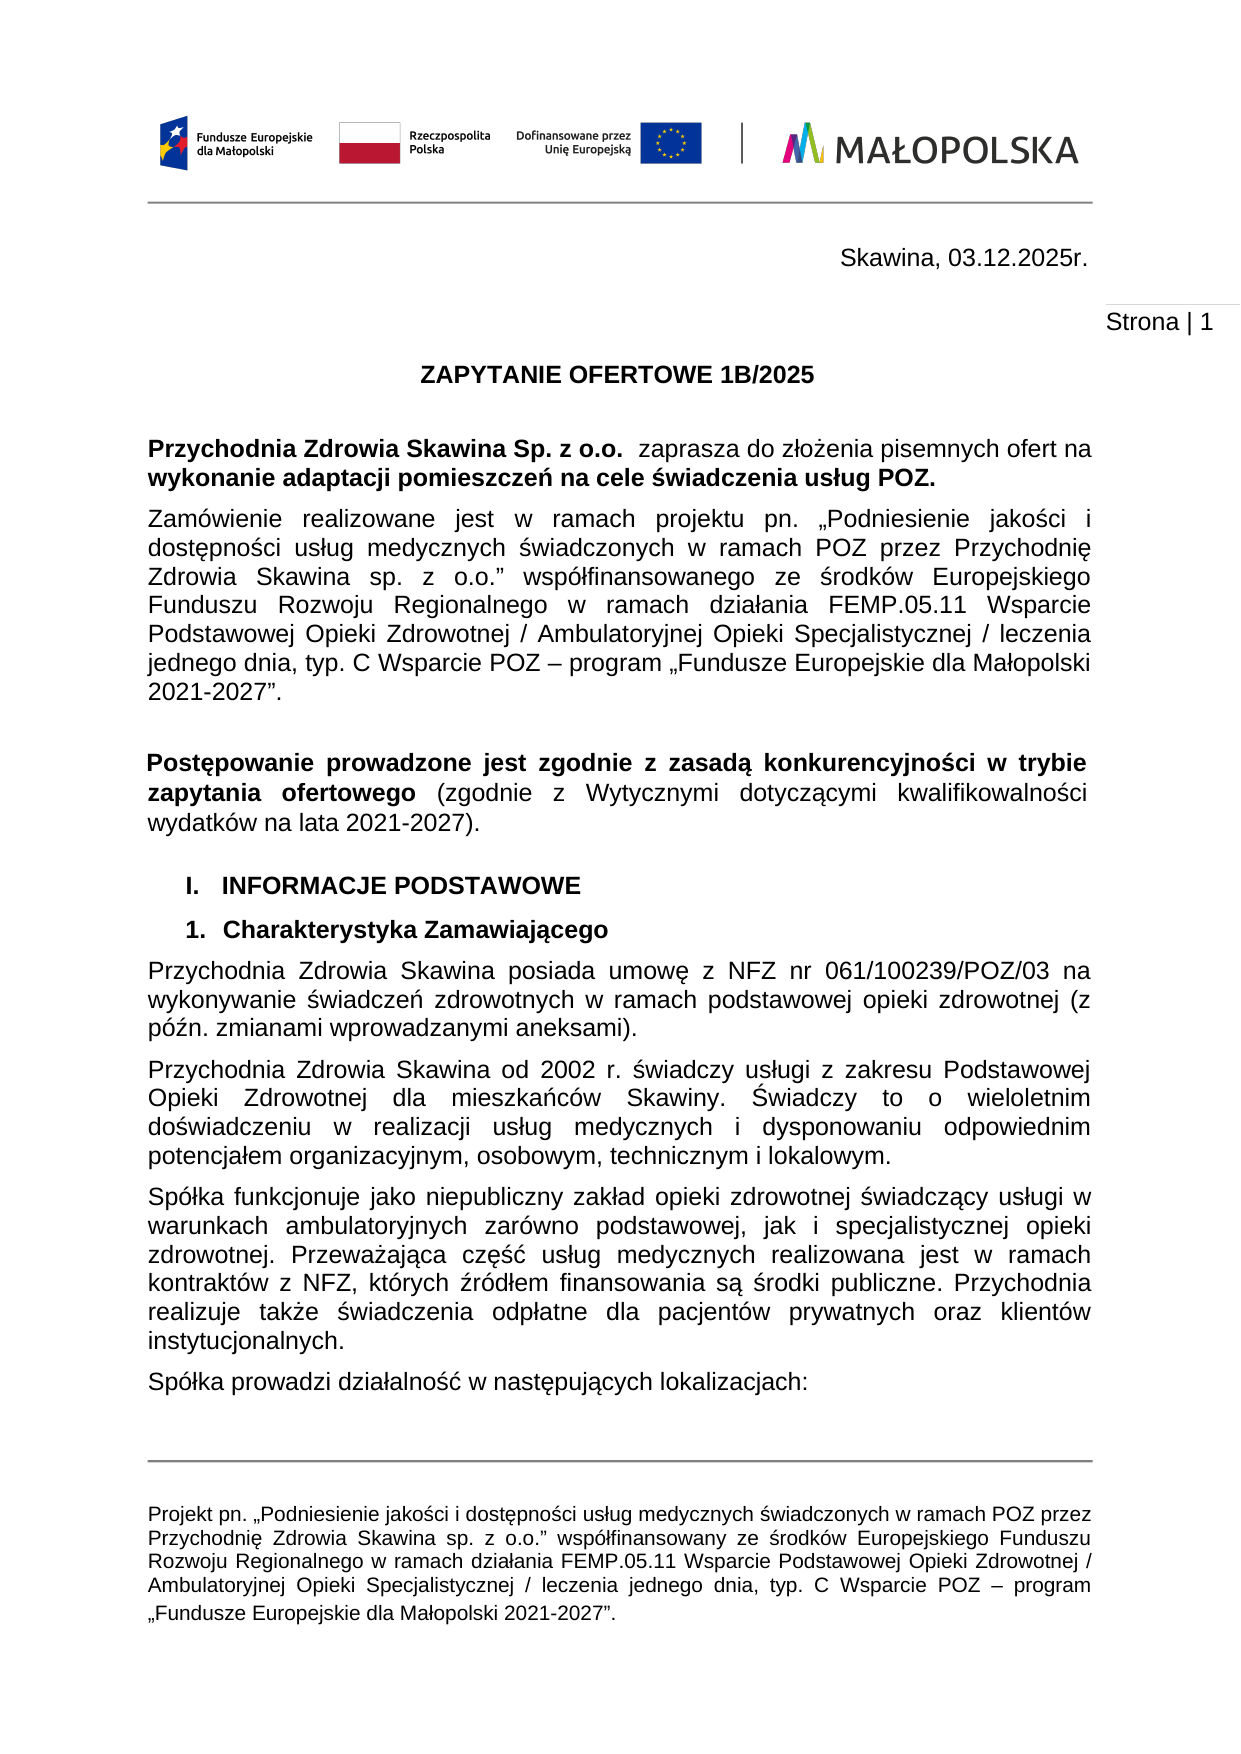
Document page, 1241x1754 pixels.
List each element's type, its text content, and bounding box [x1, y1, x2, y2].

list Charakterystyka Zamawiającego [185, 914, 1092, 943]
text Postępowanie prowadzone jest zgodnie z zasadą konkurencyjności w trybie zapytania ofertowego (zgodnie z Wytycznymi dotyczącymi kwalifikowalności wydatków na lata 2021-2027). [146, 748, 1088, 837]
list INFORMACJE PODSTAWOWE [199, 871, 1092, 900]
text Skawina, 03.12.2025r. [148, 243, 1088, 272]
text Przychodnia Zdrowia Skawina od 2002 r. świadczy usługi z zakresu Podstawowej Opieki Zdrowotnej dla mieszkańców Skawiny. Świadczy to o wieloletnim doświadczeniu w realizacji usług medycznych i dysponowaniu odpowiednim potencjałem organizacyjnym, osobowym, technicznym i lokalowym. [148, 1054, 1092, 1169]
text Przychodnia Zdrowia Skawina Sp. z o.o. zaprasza do złożenia pisemnych ofert na wykonanie adaptacji pomieszczeń na cele świadczenia usług POZ. [148, 434, 1092, 492]
text Spółka funkcjonuje jako niepubliczny zakład opieki zdrowotnej świadczący usługi w warunkach ambulatoryjnych zarówno podstawowej, jak i specjalistycznej opieki zdrowotnej. Przeważająca część usług medycznych realizowana jest w ramach kontraktów z NFZ, których źródłem finansowania są środki publiczne. Przychodnia realizuje także świadczenia odpłatne dla pacjentów prywatnych oraz klientów instytucjonalnych. [148, 1182, 1092, 1354]
text Spółka prowadzi działalność w następujących lokalizacjach: [148, 1367, 1092, 1396]
text Zamówienie realizowane jest w ramach projektu pn. „Podniesienie jakości i dostępności usług medycznych świadczonych w ramach POZ przez Przychodnię Zdrowia Skawina sp. z o.o.” współfinansowanego ze środków Europejskiego Funduszu Rozwoju Regionalnego w ramach działania FEMP.05.11 Wsparcie Podstawowej Opieki Zdrowotnej / Ambulatoryjnej Opieki Specjalistycznej / leczenia jednego dnia, typ. C Wsparcie POZ – program „Fundusze Europejskie dla Małopolski 2021-2027”. [148, 504, 1092, 706]
picture [147, 102, 1093, 184]
text ZAPYTANIE OFERTOWE 1B/2025 [148, 360, 1087, 389]
text Przychodnia Zdrowia Skawina posiada umowę z NFZ nr 061/100239/POZ/03 na wykonywanie świadczeń zdrowotnych w ramach podstawowej opieki zdrowotnej (z późn. zmianami wprowadzanymi aneksami). [148, 956, 1092, 1042]
